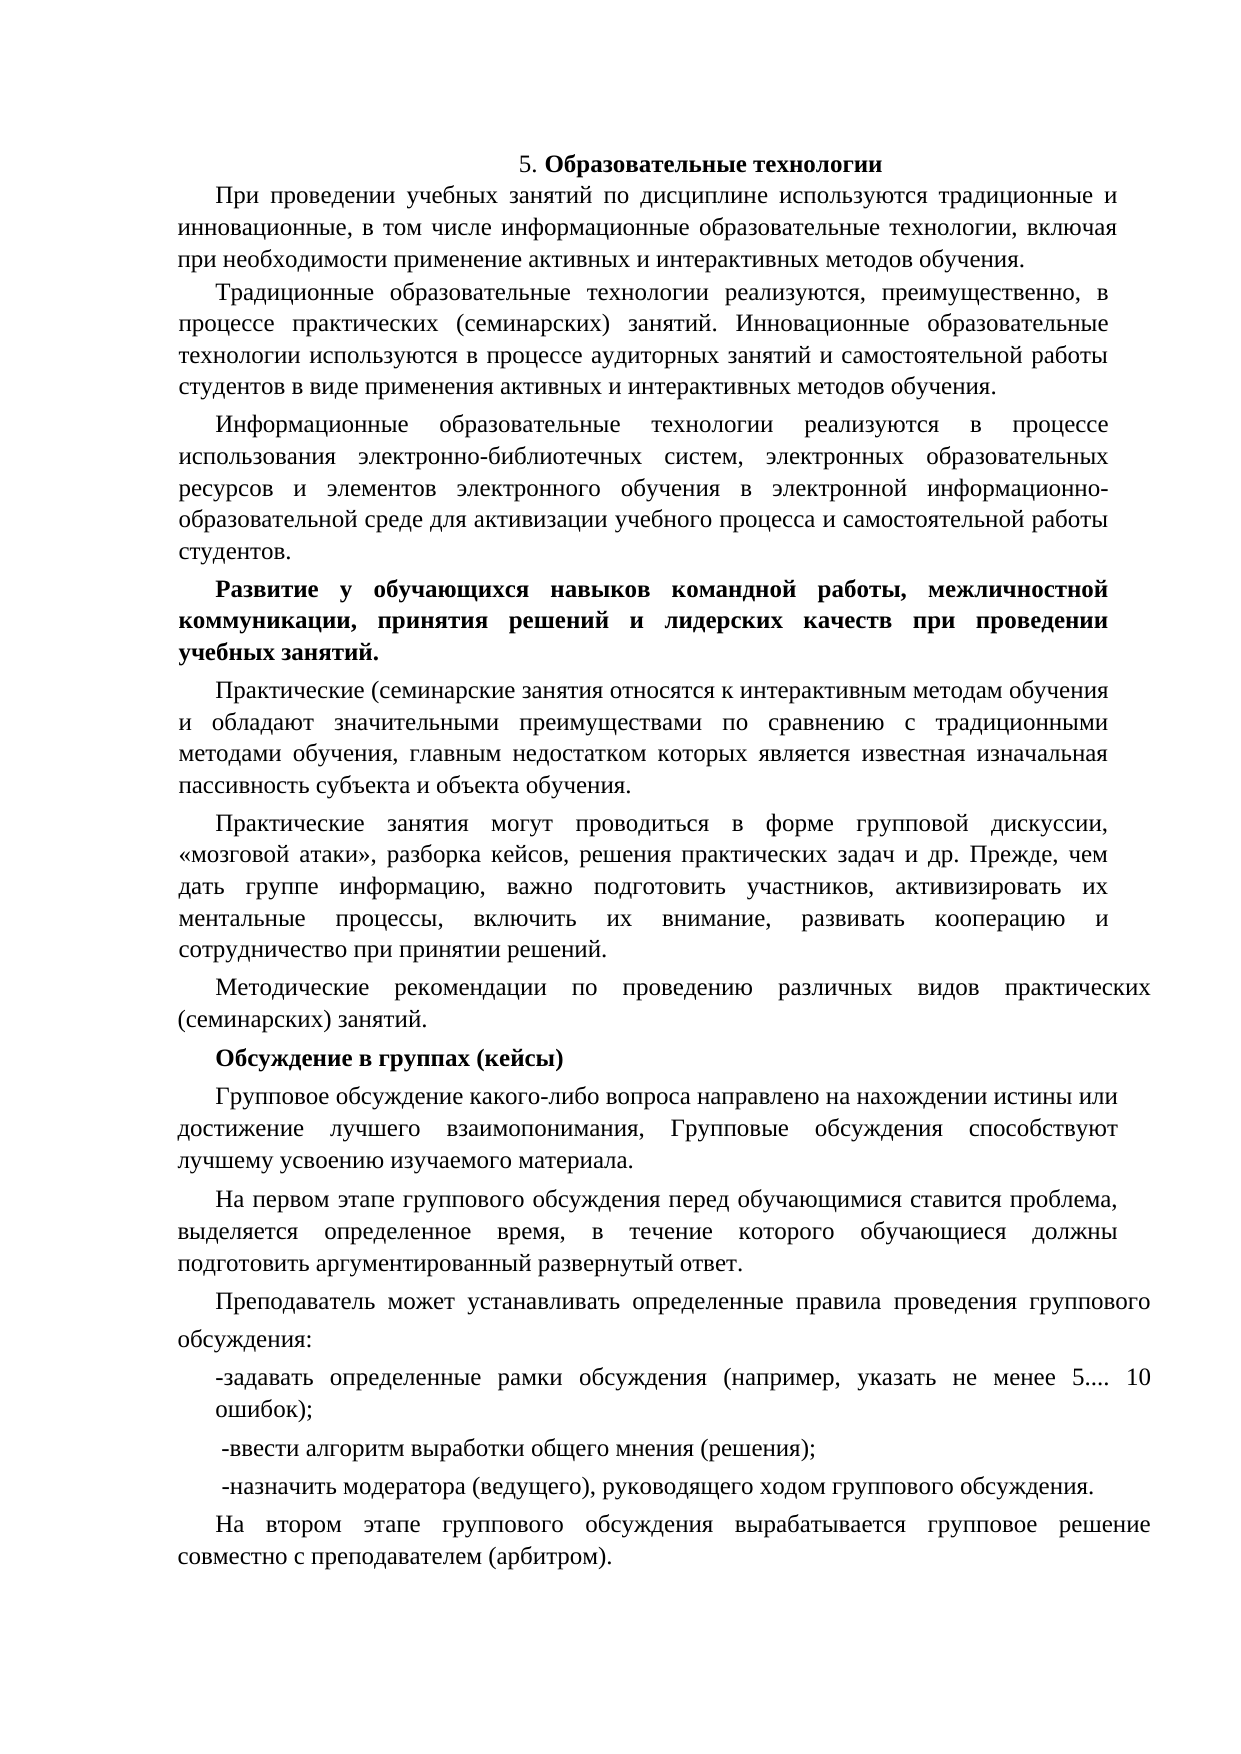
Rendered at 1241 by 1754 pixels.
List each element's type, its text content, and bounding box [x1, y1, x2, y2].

text Информационные образовательные технологии реализуются в процессе использования электронно-библиотечных систем, электронных образовательных ресурсов и элементов электронного обучения в электронной информационно-образовательной среде для активизации учебного процесса и самостоятельной работы студентов. [178, 409, 1109, 564]
text На первом этапе группового обсуждения перед обучающимися ставится проблема, выделяется определенное время, в течение которого обучающиеся должны подготовить аргументированный развернутый ответ. [177, 1184, 1118, 1277]
text -назначить модератора (ведущего), руководящего ходом группового обсуждения. [177, 1471, 1152, 1500]
text Обсуждение в группах (кейсы) [177, 1043, 1152, 1072]
text Практические (семинарские занятия относятся к интерактивным методам обучения и обладают значительными преимуществами по сравнению с традиционными методами обучения, главным недостатком которых является известная изначальная пассивность субъекта и объекта обучения. [178, 675, 1109, 799]
text Практические занятия могут проводиться в форме групповой дискуссии, «мозговой атаки», разборка кейсов, решения практических задач и др. Прежде, чем дать группе информацию, важно подготовить участников, активизировать их ментальные процессы, включить их внимание, развивать кооперацию и сотрудничество при принятии решений. [178, 808, 1109, 963]
text Развитие у обучающихся навыков командной работы, межличностной коммуникации, принятия решений и лидерских качеств при проведении учебных занятий. [178, 574, 1109, 666]
text Традиционные образовательные технологии реализуются, преимущественно, в процессе практических (семинарских) занятий. Инновационные образовательные технологии используются в процессе аудиторных занятий и самостоятельной работы студентов в виде применения активных и интерактивных методов обучения. [178, 277, 1109, 400]
text На втором этапе группового обсуждения вырабатывается групповое решение совместно с преподавателем (арбитром). [177, 1509, 1152, 1570]
text -задавать определенные рамки обсуждения (например, указать не менее 5.... 10 ошибок); [215, 1362, 1152, 1423]
text Групповое обсуждение какого-либо вопроса направлено на нахождении истины или достижение лучшего взаимопонимания, Групповые обсуждения способствуют лучшему усвоению изучаемого материала. [177, 1081, 1118, 1174]
text Методические рекомендации по проведению различных видов практических (семинарских) занятий. [177, 972, 1152, 1033]
text При проведении учебных занятий по дисциплине используются традиционные и инновационные, в том числе информационные образовательные технологии, включая при необходимости применение активных и интерактивных методов обучения. [177, 180, 1118, 273]
text 5. Образовательные технологии [255, 149, 1146, 178]
text -ввести алгоритм выработки общего мнения (решения); [177, 1433, 1152, 1462]
text Преподаватель может устанавливать определенные правила проведения группового обсуждения: [177, 1286, 1152, 1353]
